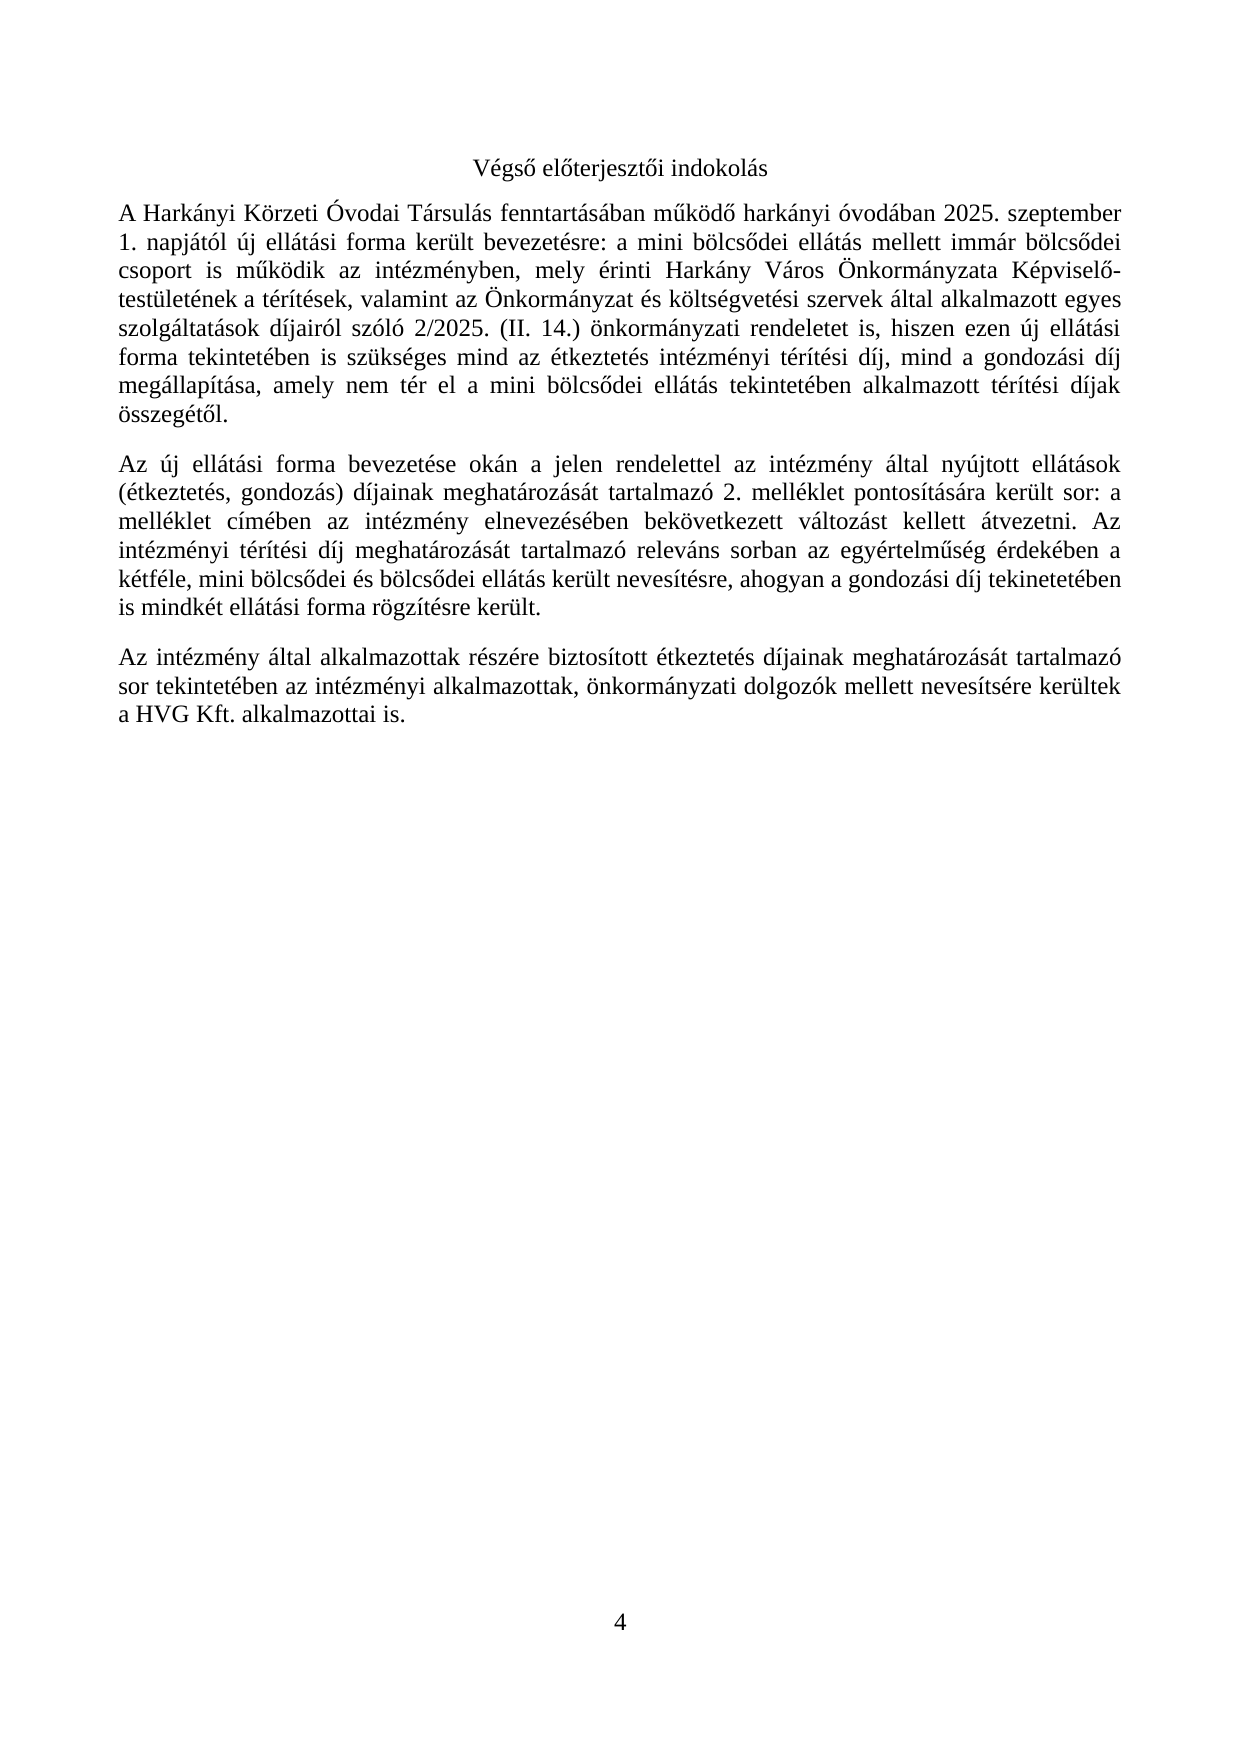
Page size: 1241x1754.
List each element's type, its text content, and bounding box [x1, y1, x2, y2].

text Az új ellátási forma bevezetése okán a jelen rendelettel az intézmény által nyújtott ellátások (étkeztetés, gondozás) díjainak meghatározását tartalmazó 2. melléklet pontosítására került sor: a melléklet címében az intézmény elnevezésében bekövetkezett változást kellett átvezetni. Az intézményi térítési díj meghatározását tartalmazó releváns sorban az egyértelműség érdekében a kétféle, mini bölcsődei és bölcsődei ellátás került nevesítésre, ahogyan a gondozási díj tekinetetében is mindkét ellátási forma rögzítésre került. [118, 449, 1122, 621]
text Végső előterjesztői indokolás [135, 153, 1106, 181]
text Az intézmény által alkalmazottak részére biztosított étkeztetés díjainak meghatározását tartalmazó sor tekintetében az intézményi alkalmazottak, önkormányzati dolgozók mellett nevesítsére kerültek a HVG Kft. alkalmazottai is. [118, 642, 1122, 728]
text A Harkányi Körzeti Óvodai Társulás fenntartásában működő harkányi óvodában 2025. szeptember 1. napjától új ellátási forma került bevezetésre: a mini bölcsődei ellátás mellett immár bölcsődei csoport is működik az intézményben, mely érinti Harkány Város Önkormányzata Képviselő-testületének a térítések, valamint az Önkormányzat és költségvetési szervek által alkalmazott egyes szolgáltatások díjairól szóló 2/2025. (II. 14.) önkormányzati rendeletet is, hiszen ezen új ellátási forma tekintetében is szükséges mind az étkeztetés intézményi térítési díj, mind a gondozási díj megállapítása, amely nem tér el a mini bölcsődei ellátás tekintetében alkalmazott térítési díjak összegétől. [118, 198, 1122, 428]
